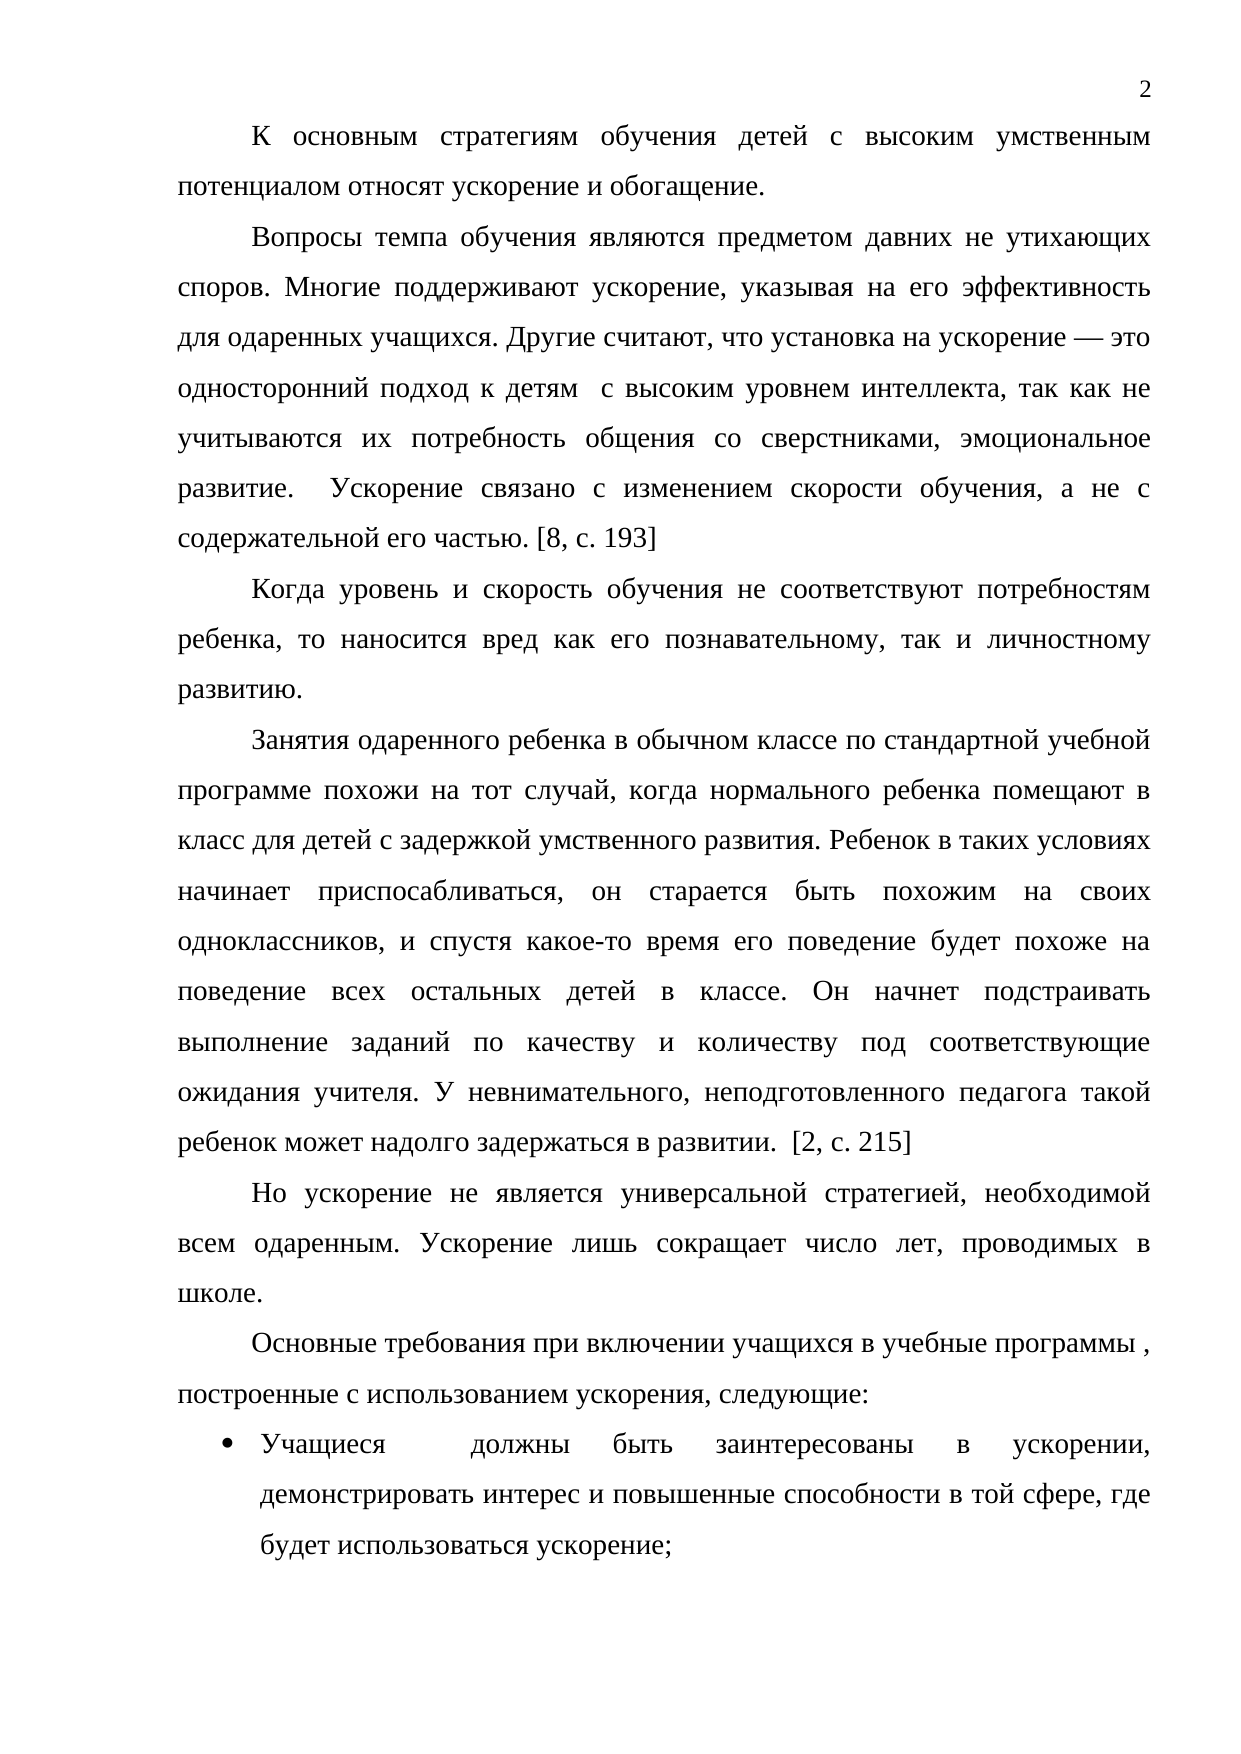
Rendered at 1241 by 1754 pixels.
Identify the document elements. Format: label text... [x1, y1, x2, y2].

text Когда уровень и скорость обучения не соответствуют потребностям ребенка, то наносится вред как его познавательному, так и личностному развитию. [177, 571, 1152, 705]
text Но ускорение не является универсальной стратегией, необходимой всем одаренным. Ускорение лишь сокращает число лет, проводимых в школе. [177, 1175, 1152, 1309]
text Занятия одаренного ребенка в обычном классе по стандартной учебной программе похожи на тот случай, когда нормального ребенка помещают в класс для детей с задержкой умственного развития. Ребенок в таких условиях начинает приспосабливаться, он старается быть похожим на своих одноклассников, и спустя какое-то время его поведение будет похоже на поведение всех остальных детей в классе. Он начнет подстраивать выполнение заданий по качеству и количеству под соответствующие ожидания учителя. У невнимательного, неподготовленного педагога такой ребенок может надолго задержаться в развитии. [2, c. 215] [177, 722, 1152, 1158]
list Учащиеся должны быть заинтересованы в ускорении, демонстрировать интерес и повышенные способности в той сфере, где будет использоваться ускорение; [222, 1426, 1152, 1561]
text К основным стратегиям обучения детей с высоким умственным потенциалом относят ускорение и обогащение. [177, 118, 1152, 202]
text Вопросы темпа обучения являются предметом давних не утихающих споров. Многие поддерживают ускорение, указывая на его эффективность для одаренных учащихся. Другие считают, что установка на ускорение — это односторонний подход к детям с высоким уровнем интеллекта, так как не учитываются их потребность общения со сверстниками, эмоциональное развитие. Ускорение связано с изменением скорости обучения, а не с содержательной его частью. [8, c. 193] [177, 219, 1152, 554]
text Основные требования при включении учащихся в учебные программы , построенные с использованием ускорения, следующие: [177, 1326, 1152, 1409]
